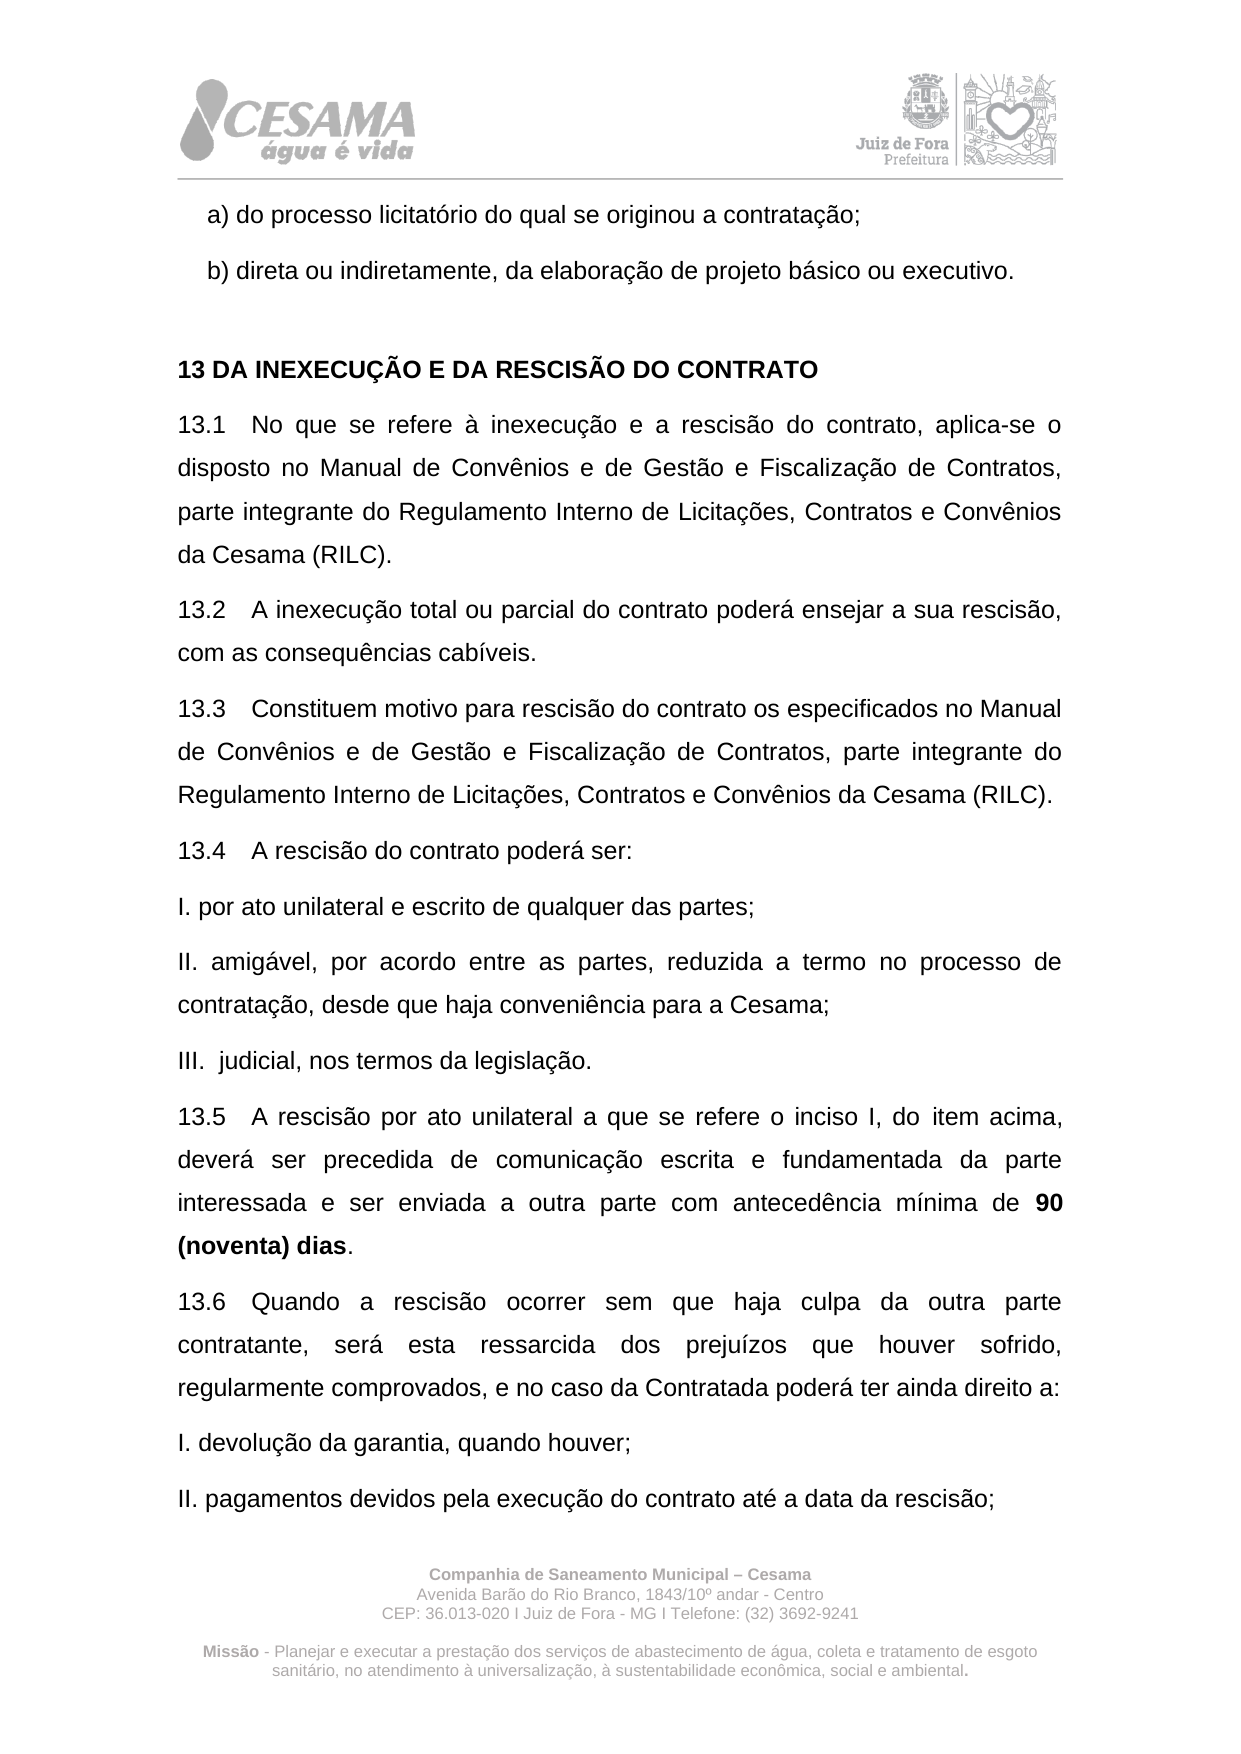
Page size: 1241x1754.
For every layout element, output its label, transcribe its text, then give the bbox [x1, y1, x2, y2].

text a) do processo licitatório do qual se originou a contratação; [207, 200, 1063, 229]
text 13.2 A inexecução total ou parcial do contrato poderá ensejar a sua rescisão, com as consequências cabíveis. [177, 595, 1063, 667]
text 13 DA INEXECUÇÃO E DA RESCISÃO DO CONTRATO [177, 355, 1063, 383]
text 13.4 A rescisão do contrato poderá ser: [177, 836, 1063, 865]
text 13.3 Constituem motivo para rescisão do contrato os especificados no Manual de Convênios e de Gestão e Fiscalização de Contratos, parte integrante do Regulamento Interno de Licitações, Contratos e Convênios da Cesama (RILC). [177, 694, 1063, 809]
picture [177, 73, 1064, 180]
text 13.6 Quando a rescisão ocorrer sem que haja culpa da outra parte contratante, será esta ressarcida dos prejuízos que houver sofrido, regularmente comprovados, e no caso da Contratada poderá ter ainda direito a: [177, 1287, 1063, 1402]
text 13.5 A rescisão por ato unilateral a que se refere o inciso I, do item acima, deverá ser precedida de comunicação escrita e fundamentada da parte interessada e ser enviada a outra parte com antecedência mínima de 90 (noventa) dias. [177, 1102, 1063, 1260]
text II. amigável, por acordo entre as partes, reduzida a termo no processo de contratação, desde que haja conveniência para a Cesama; [177, 947, 1063, 1019]
text I. devolução da garantia, quando houver; [177, 1428, 1063, 1457]
text III. judicial, nos termos da legislação. [177, 1046, 1063, 1075]
text II. pagamentos devidos pela execução do contrato até a data da rescisão; [177, 1484, 1063, 1513]
text b) direta ou indiretamente, da elaboração de projeto básico ou executivo. [207, 256, 1063, 285]
text 13.1 No que se refere à inexecução e a rescisão do contrato, aplica-se o disposto no Manual de Convênios e de Gestão e Fiscalização de Contratos, parte integrante do Regulamento Interno de Licitações, Contratos e Convênios da Cesama (RILC). [177, 410, 1063, 568]
text I. por ato unilateral e escrito de qualquer das partes; [177, 892, 1063, 920]
